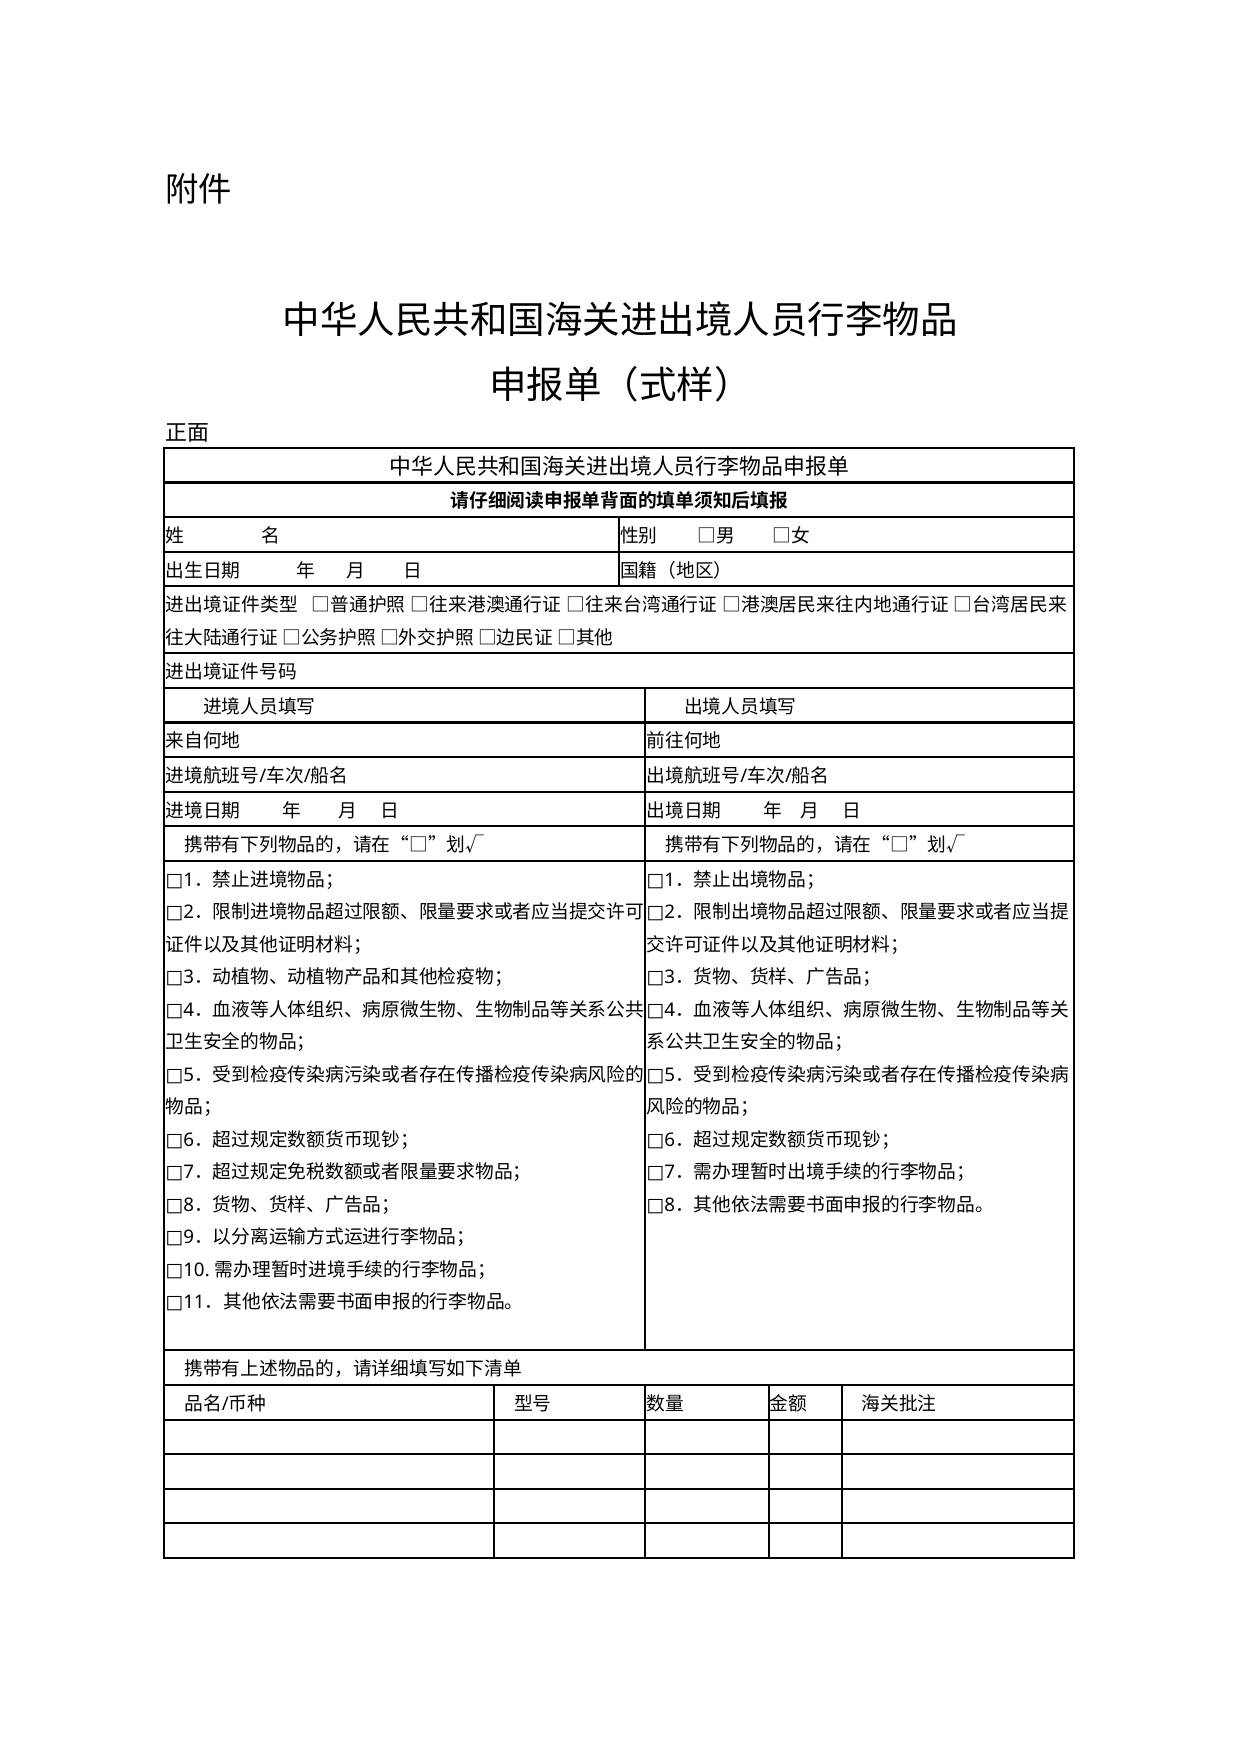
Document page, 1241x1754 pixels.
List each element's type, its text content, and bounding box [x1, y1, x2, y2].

table_cell [165, 1524, 493, 1557]
table_cell 进出境证件号码 [165, 654, 1073, 687]
table_cell 出境航班号/车次/船名 [646, 758, 1073, 791]
table_cell 携带有下列物品的，请在“□”划√ [165, 827, 644, 860]
table_cell [770, 1455, 841, 1488]
table_cell 出境人员填写 [646, 689, 1073, 721]
table_cell 进境航班号/车次/船名 [165, 758, 644, 791]
table_cell [495, 1421, 644, 1453]
table_cell 进境人员填写 [165, 689, 644, 721]
table_cell [843, 1524, 1073, 1557]
table_cell 携带有下列物品的，请在“□”划√ [646, 827, 1073, 860]
table_cell 前往何地 [646, 724, 1073, 756]
table_cell [495, 1524, 644, 1557]
table_cell 进境日期 年 月 日 [165, 793, 644, 825]
table_cell [165, 1455, 493, 1488]
table_cell [646, 1421, 768, 1453]
table_cell 国籍（地区） [620, 553, 1073, 585]
table_cell 品名/币种 [165, 1386, 493, 1418]
table_cell 数量 [646, 1386, 768, 1418]
table_cell [646, 1455, 768, 1488]
table_cell [646, 1490, 768, 1522]
table_cell [770, 1421, 841, 1453]
table_cell □1．禁止出境物品； □2．限制出境物品超过限额、限量要求或者应当提交许可证件以及其他证明材料； □3．货物、货样、广告品； □4．血液等人体组织、病原微生物、生物制品等关系公共卫生安全的物品； □5．受到检疫传染病污染或者存在传播检疫传染病风险的物品； □6．超过规定数额货币现钞； □7．需办理暂时出境手续的行李物品； □8．其他依法需要书面申报的行李物品。 [646, 862, 1073, 1349]
table_cell [843, 1421, 1073, 1453]
text 申报单（式样） [165, 349, 1075, 414]
table_cell [770, 1524, 841, 1557]
table_cell 出生日期 年 月 日 [165, 553, 618, 585]
table_cell 进出境证件类型 □普通护照 □往来港澳通行证 □往来台湾通行证 □港澳居民来往内地通行证 □台湾居民来往大陆通行证 □公务护照 □外交护照 □边民证 □其他 [165, 587, 1073, 652]
table_cell 来自何地 [165, 724, 644, 756]
text 正面 [165, 414, 1075, 447]
table_cell 请仔细阅读申报单背面的填单须知后填报 [165, 484, 1073, 516]
table_cell 姓 名 [165, 518, 618, 551]
table_cell [495, 1490, 644, 1522]
table_cell 性别 □男 □女 [620, 518, 1073, 551]
table_cell 出境日期 年 月 日 [646, 793, 1073, 825]
table_cell [495, 1455, 644, 1488]
table_cell [165, 1421, 493, 1453]
table_cell [843, 1455, 1073, 1488]
table_cell 金额 [770, 1386, 841, 1418]
table_header 中华人民共和国海关进出境人员行李物品申报单 [165, 449, 1073, 481]
table_cell [843, 1490, 1073, 1522]
table_cell [165, 1490, 493, 1522]
table_cell □1．禁止进境物品； □2．限制进境物品超过限额、限量要求或者应当提交许可证件以及其他证明材料； □3．动植物、动植物产品和其他检疫物； □4．血液等人体组织、病原微生物、生物制品等关系公共卫生安全的物品； □5．受到检疫传染病污染或者存在传播检疫传染病风险的物品； □6．超过规定数额货币现钞； □7．超过规定免税数额或者限量要求物品； □8．货物、货样、广告品； □9．以分离运输方式运进行李物品； □10. 需办理暂时进境手续的行李物品； □11．其他依法需要书面申报的行李物品。 [165, 862, 644, 1349]
table_cell 型号 [495, 1386, 644, 1418]
table_cell 海关批注 [843, 1386, 1073, 1418]
table_cell [770, 1490, 841, 1522]
text 中华人民共和国海关进出境人员行李物品 [165, 284, 1075, 349]
table_cell [646, 1524, 768, 1557]
text 附件 [165, 154, 1075, 219]
table_cell 携带有上述物品的，请详细填写如下清单 [165, 1351, 1073, 1384]
